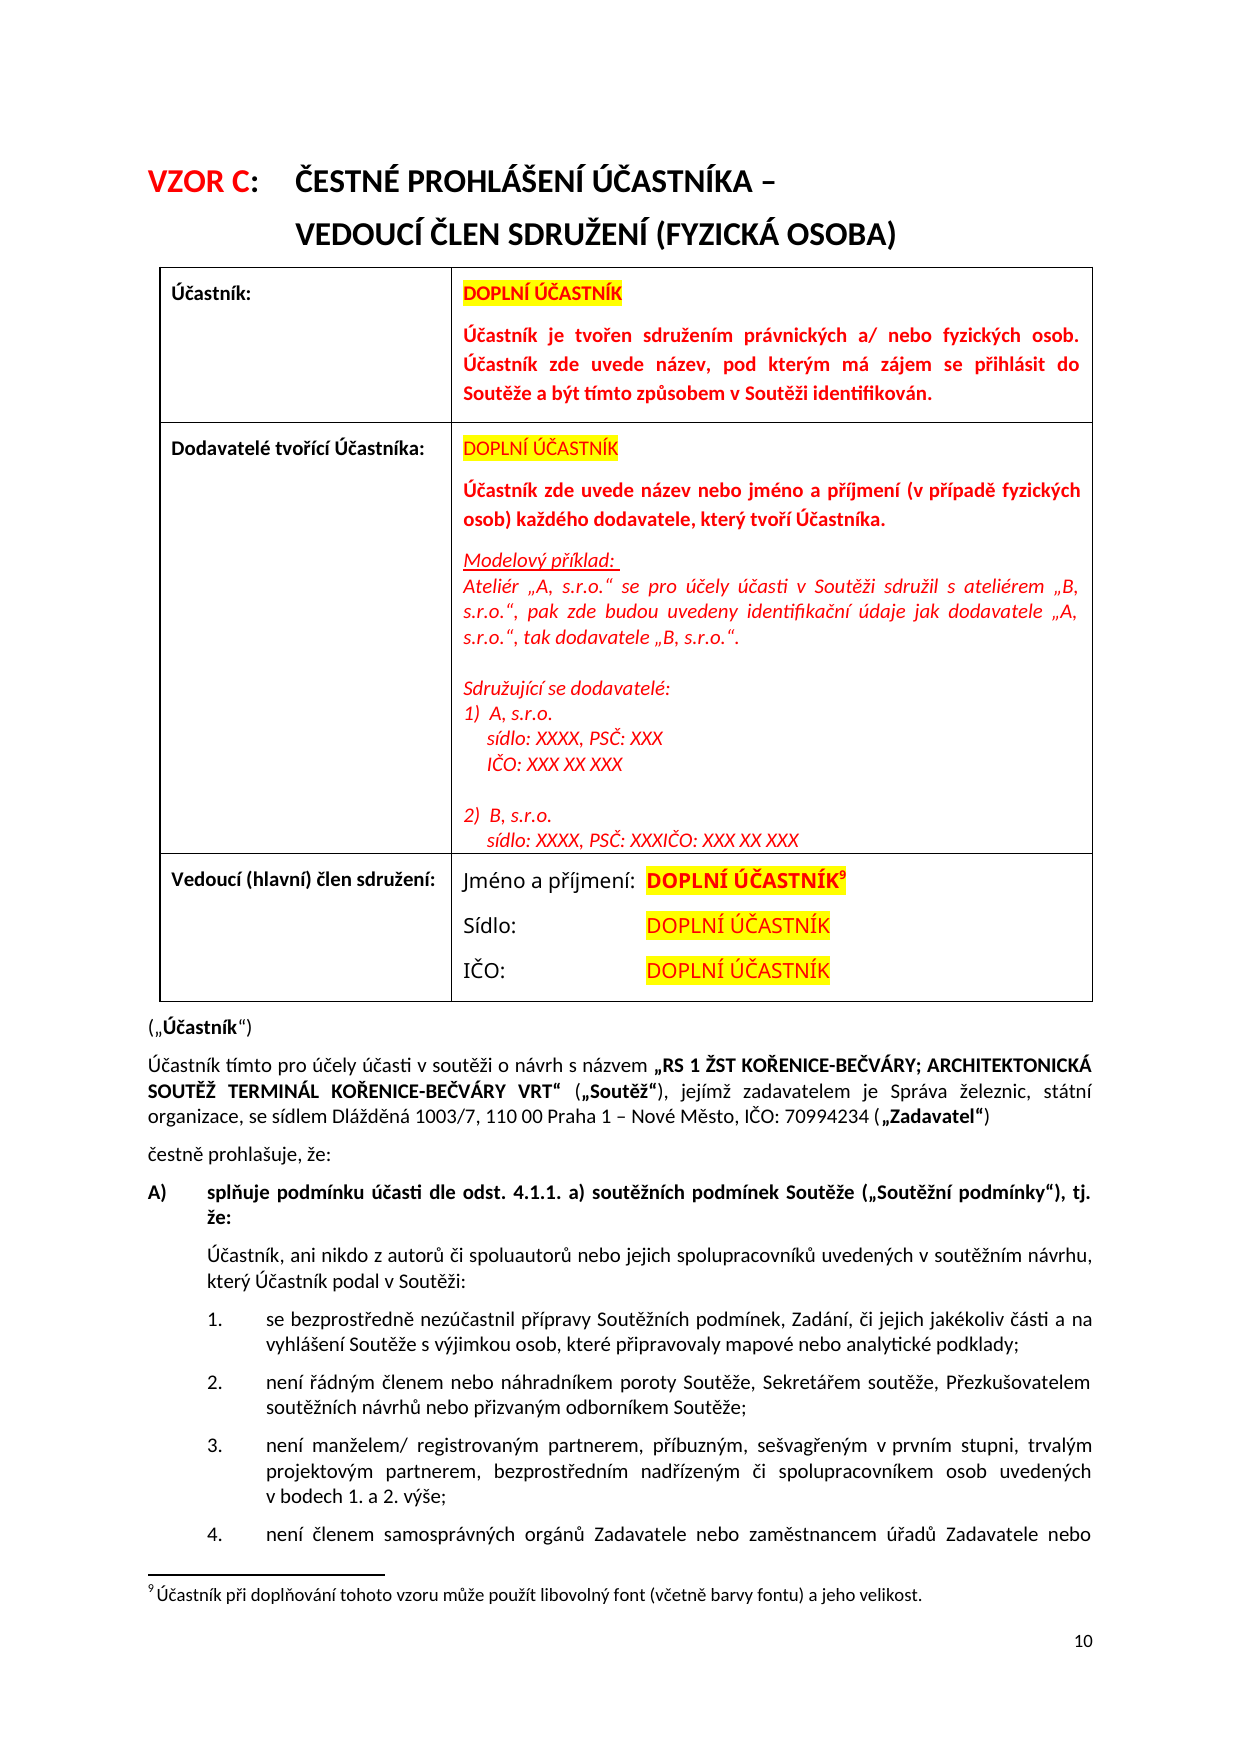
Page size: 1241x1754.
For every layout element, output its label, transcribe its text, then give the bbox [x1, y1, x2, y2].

table_cell Jméno a příjmení: DOPLNÍ ÚČASTNÍK Sídlo: DOPLNÍ ÚČASTNÍK IČO: DOPLNÍ ÚČASTNÍK [452, 854, 1092, 1001]
list Účastník, ani nikdo z autorů či spoluautorů nebo jejich spolupracovníků uvedených v soutěžním návrhu, který Účastník podal v Soutěži: [207, 1242, 1092, 1293]
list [207, 1521, 1092, 1547]
table_header DOPLNÍ ÚČASTNÍK Účastník je tvořen sdružením právnických a/ nebo fyzických osob. Účastník zde uvede název, pod kterým má zájem se přihlásit do Soutěže a být tímto způsobem v Soutěži identifikován. [452, 268, 1092, 422]
text vedoucí člen sdružení (fyzická osoba) [221, 213, 1092, 254]
list není manželem/ registrovaným partnerem, příbuzným, sešvagřeným v prvním stupni, trvalým projektovým partnerem, bezprostředním nadřízeným či spolupracovníkem osob uvedených v bodech 1. a 2. výše; [207, 1432, 1092, 1509]
text („Účastník“) [148, 1014, 1092, 1040]
table_header Účastník: [161, 268, 451, 422]
list splňuje podmínku účasti dle odst. 4.1.1. a) soutěžních podmínek Soutěže („Soutěžní podmínky“), tj. že: [148, 1179, 1092, 1230]
list není řádným členem nebo náhradníkem poroty Soutěže, Sekretářem soutěže, Přezkušovatelem soutěžních návrhů nebo přizvaným odborníkem Soutěže; [207, 1369, 1092, 1420]
list se bezprostředně nezúčastnil přípravy Soutěžních podmínek, Zadání, či jejich jakékoliv části a na vyhlášení Soutěže s výjimkou osob, které připravovaly mapové nebo analytické podklady; [207, 1306, 1092, 1357]
text VZOR C: Čestné prohlášení ÚČASTNÍKA – [148, 160, 1092, 201]
text Účastník tímto pro účely účasti v soutěži o návrh s názvem „RS 1 ŽST KOŘENICE-BEČVÁRY; ARCHITEKTONICKÁ SOUTĚŽ TERMINÁL KOŘENICE-BEČVÁRY VRT“ („Soutěž“), jejímž zadavatelem je Správa železnic, státní organizace, se sídlem Dlážděná 1003/7, 110 00 Praha 1 – Nové Město, IČO: 70994234 („Zadavatel“) [148, 1052, 1092, 1129]
table_cell Dodavatelé tvořící Účastníka: [161, 423, 451, 853]
table_cell Vedoucí (hlavní) člen sdružení: [161, 854, 451, 1001]
table_cell DOPLNÍ ÚČASTNÍK Účastník zde uvede název nebo jméno a příjmení (v případě fyzických osob) každého dodavatele, který tvoří Účastníka. Modelový příklad: Ateliér „A, s.r.o.“ se pro účely účasti v Soutěži sdružil s ateliérem „B, s.r.o.“, pak zde budou uvedeny identifikační údaje jak dodavatele „A, s.r.o.“, tak dodavatele „B, s.r.o.“. Sdružující se dodavatelé: 1) A, s.r.o. sídlo: XXXX, PSČ: XXX IČO: XXX XX XXX 2) B, s.r.o. sídlo: XXXX, PSČ: XXXIČO: XXX XX XXX [452, 423, 1092, 853]
text čestně prohlašuje, že: [148, 1141, 1092, 1167]
